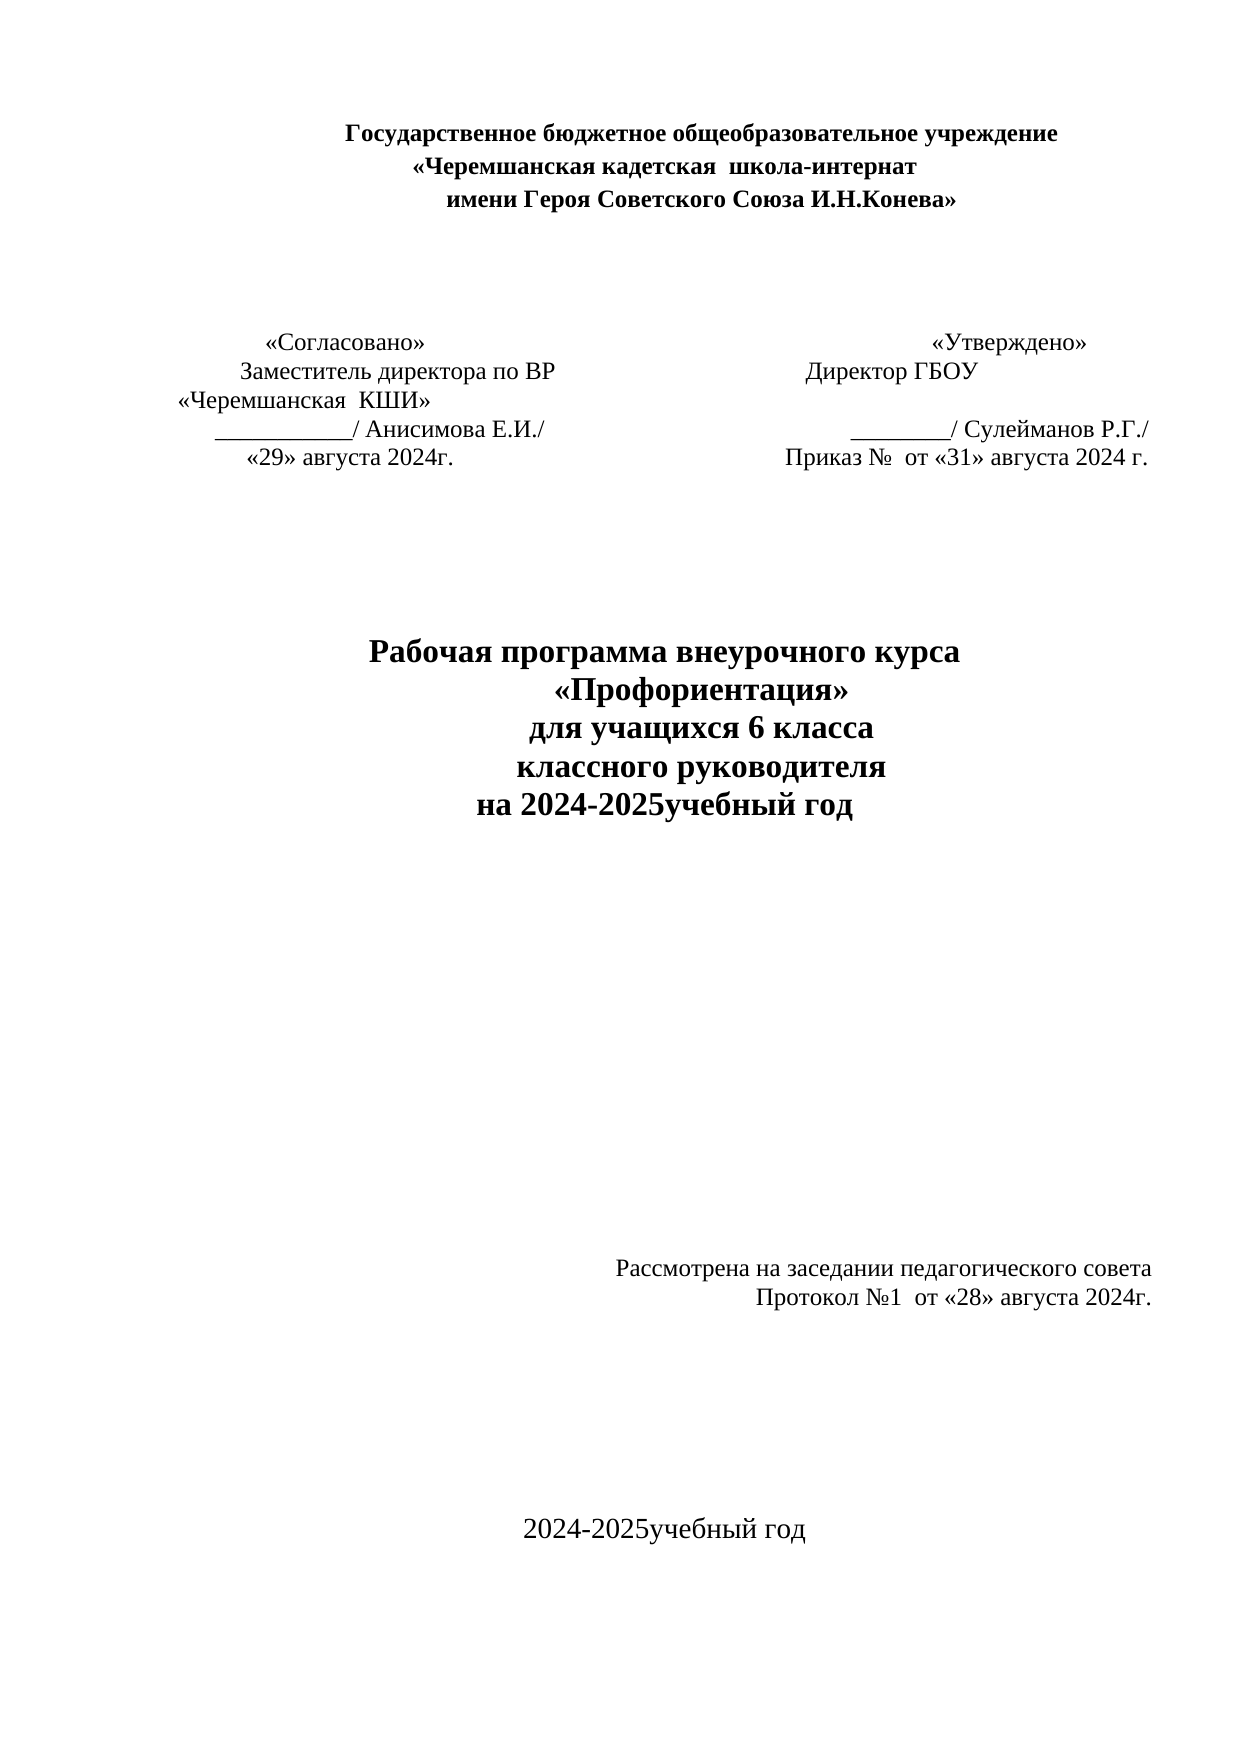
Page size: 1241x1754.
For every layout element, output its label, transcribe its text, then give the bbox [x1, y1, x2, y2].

text для учащихся 6 класса [177, 708, 1152, 746]
text Протокол №1 от «28» августа 2024г. [177, 1282, 1152, 1311]
text «Профориентация» [177, 669, 1152, 708]
text Государственное бюджетное общеобразовательное учреждение «Черемшанская кадетская школа-интернат [177, 118, 1152, 180]
text «29» августа 2024г. Приказ № от «31» августа 2024 г. [177, 442, 1152, 471]
text 2024-2025учебный год [177, 1511, 1151, 1545]
text ___________/ Анисимова Е.И./ ________/ Сулейманов Р.Г./ [177, 414, 1152, 442]
text «Согласовано» «Утверждено» [177, 327, 1152, 356]
text на 2024-2025учебный год [177, 784, 1152, 823]
text классного руководителя [177, 746, 1152, 784]
text Заместитель директора по ВР Директор ГБОУ «Черемшанская КШИ» [177, 356, 1152, 414]
text имени Героя Советского Союза И.Н.Конева» [177, 184, 1152, 213]
text Рассмотрена на заседании педагогического совета [177, 1253, 1152, 1282]
text Рабочая программа внеурочного курса [177, 631, 1152, 669]
